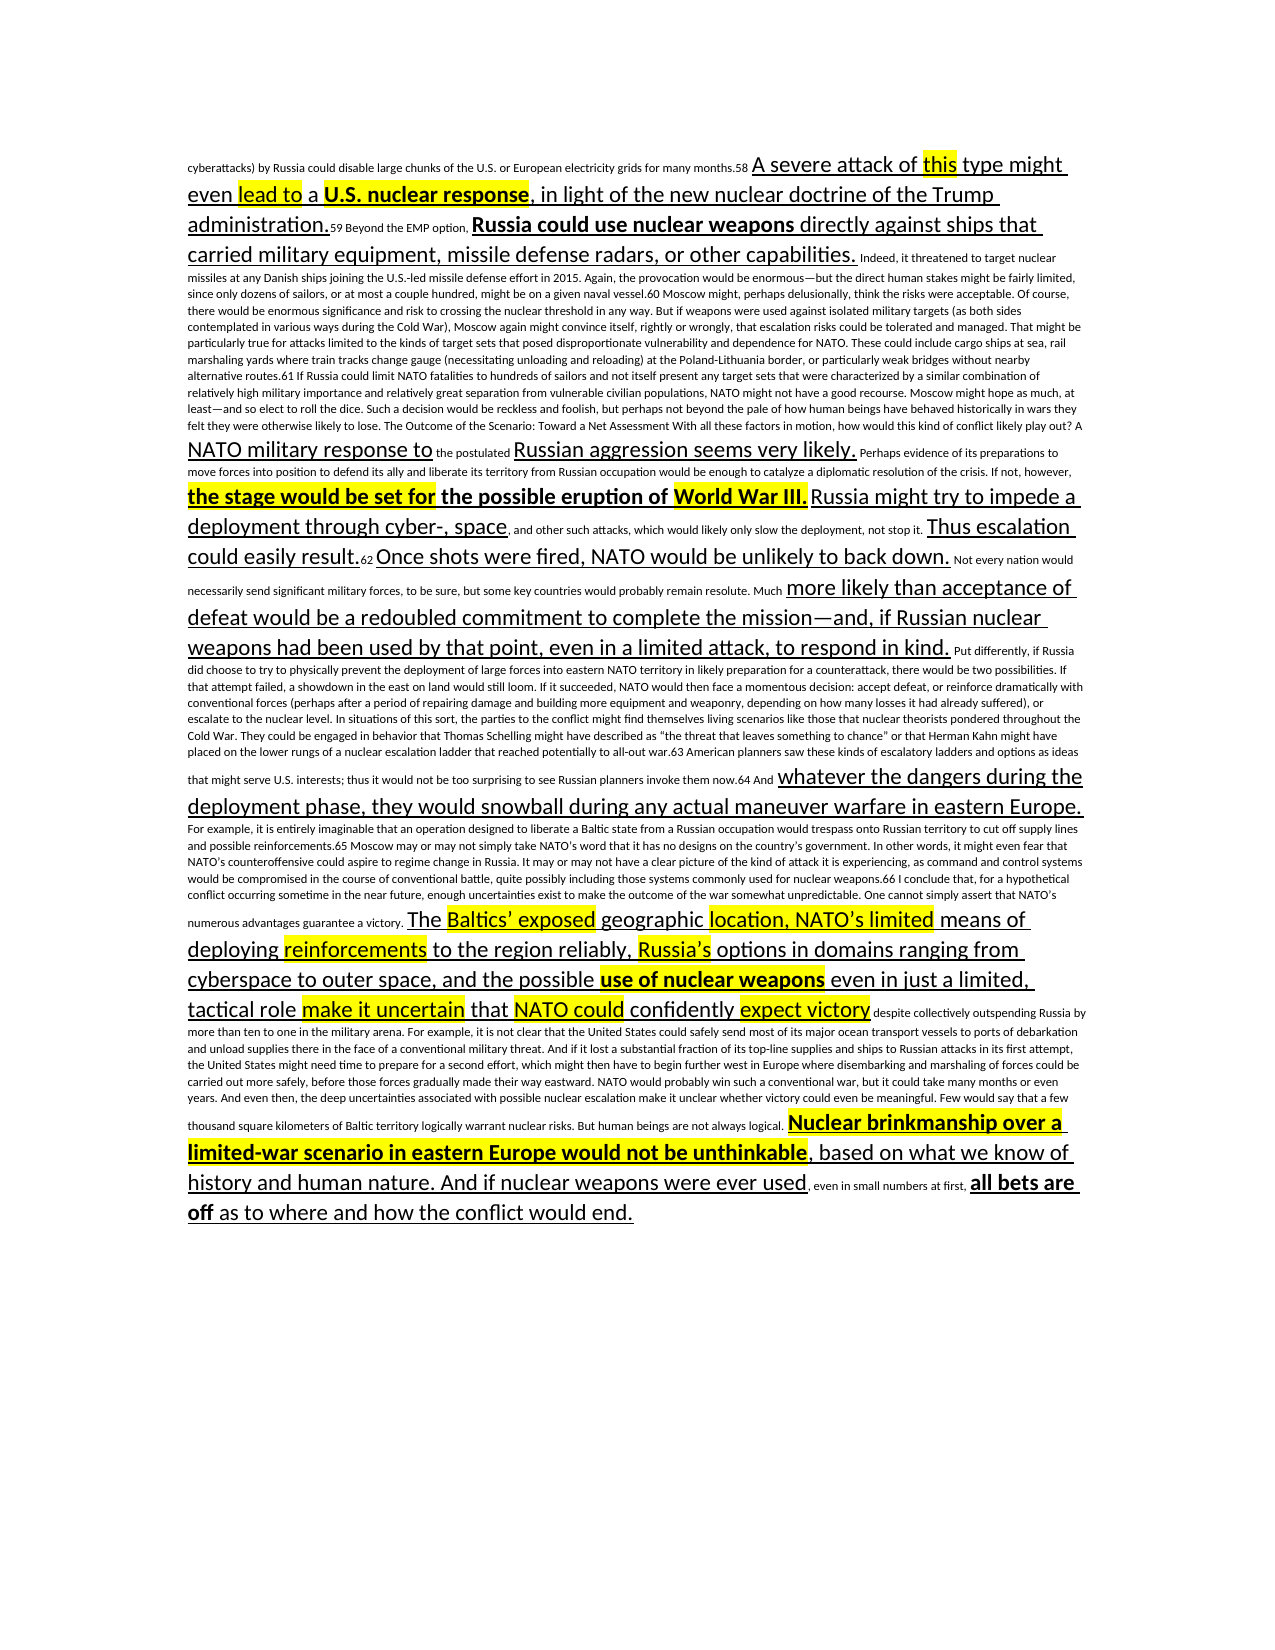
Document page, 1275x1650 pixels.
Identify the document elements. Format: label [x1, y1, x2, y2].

text [187, 150, 1087, 1227]
